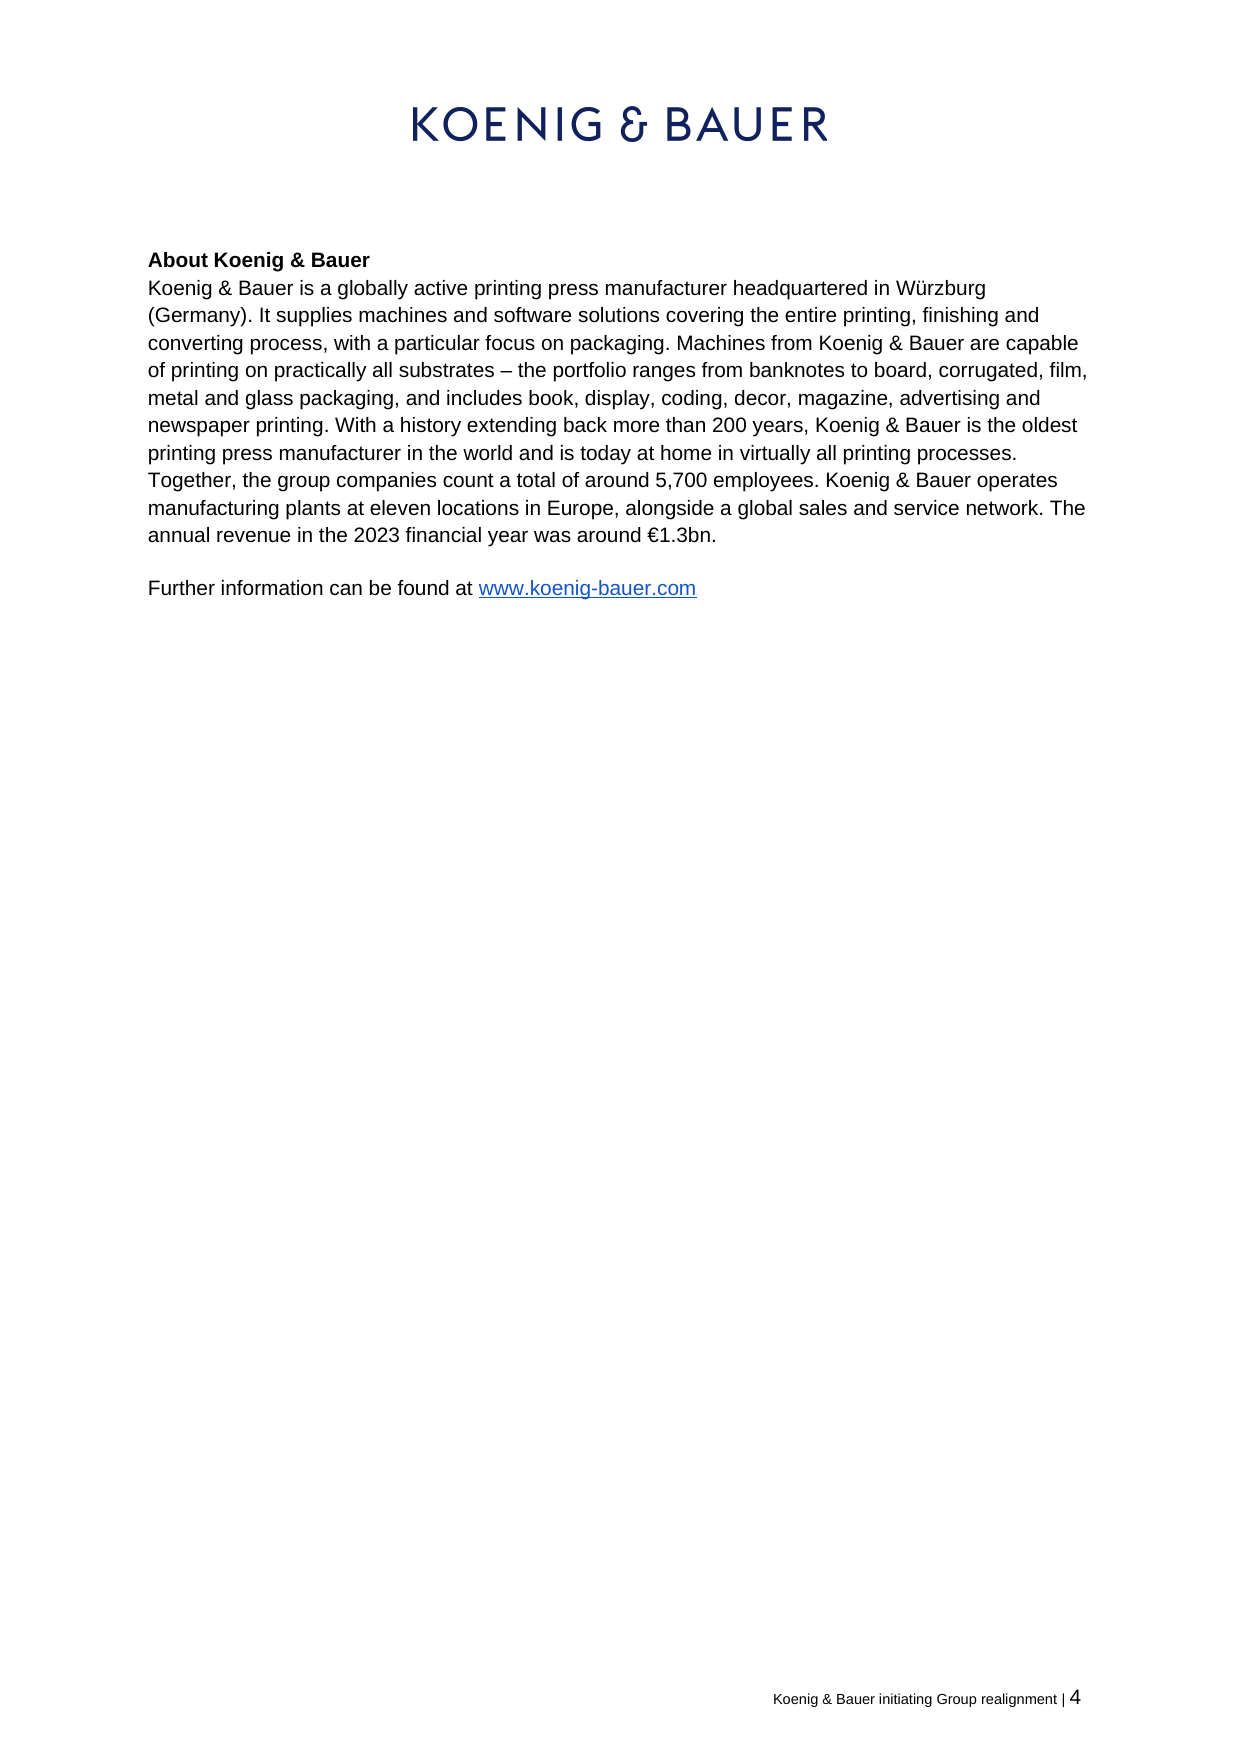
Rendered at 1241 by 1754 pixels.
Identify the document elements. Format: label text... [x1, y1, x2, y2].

text Further information can be found at www.koenig-bauer.com [148, 576, 1092, 599]
picture [413, 106, 828, 142]
text About Koenig & Bauer Koenig & Bauer is a globally active printing press manufacturer headquartered in Würzburg (Germany). It supplies machines and software solutions covering the entire printing, finishing and converting process, with a particular focus on packaging. Machines from Koenig & Bauer are capable of printing on practically all substrates – the portfolio ranges from banknotes to board, corrugated, film, metal and glass packaging, and includes book, display, coding, decor, magazine, advertising and newspaper printing. With a history extending back more than 200 years, Koenig & Bauer is the oldest printing press manufacturer in the world and is today at home in virtually all printing processes. Together, the group companies count a total of around 5,700 employees. Koenig & Bauer operates manufacturing plants at eleven locations in Europe, alongside a global sales and service network. The annual revenue in the 2023 financial year was around €1.3bn. [148, 248, 1092, 547]
